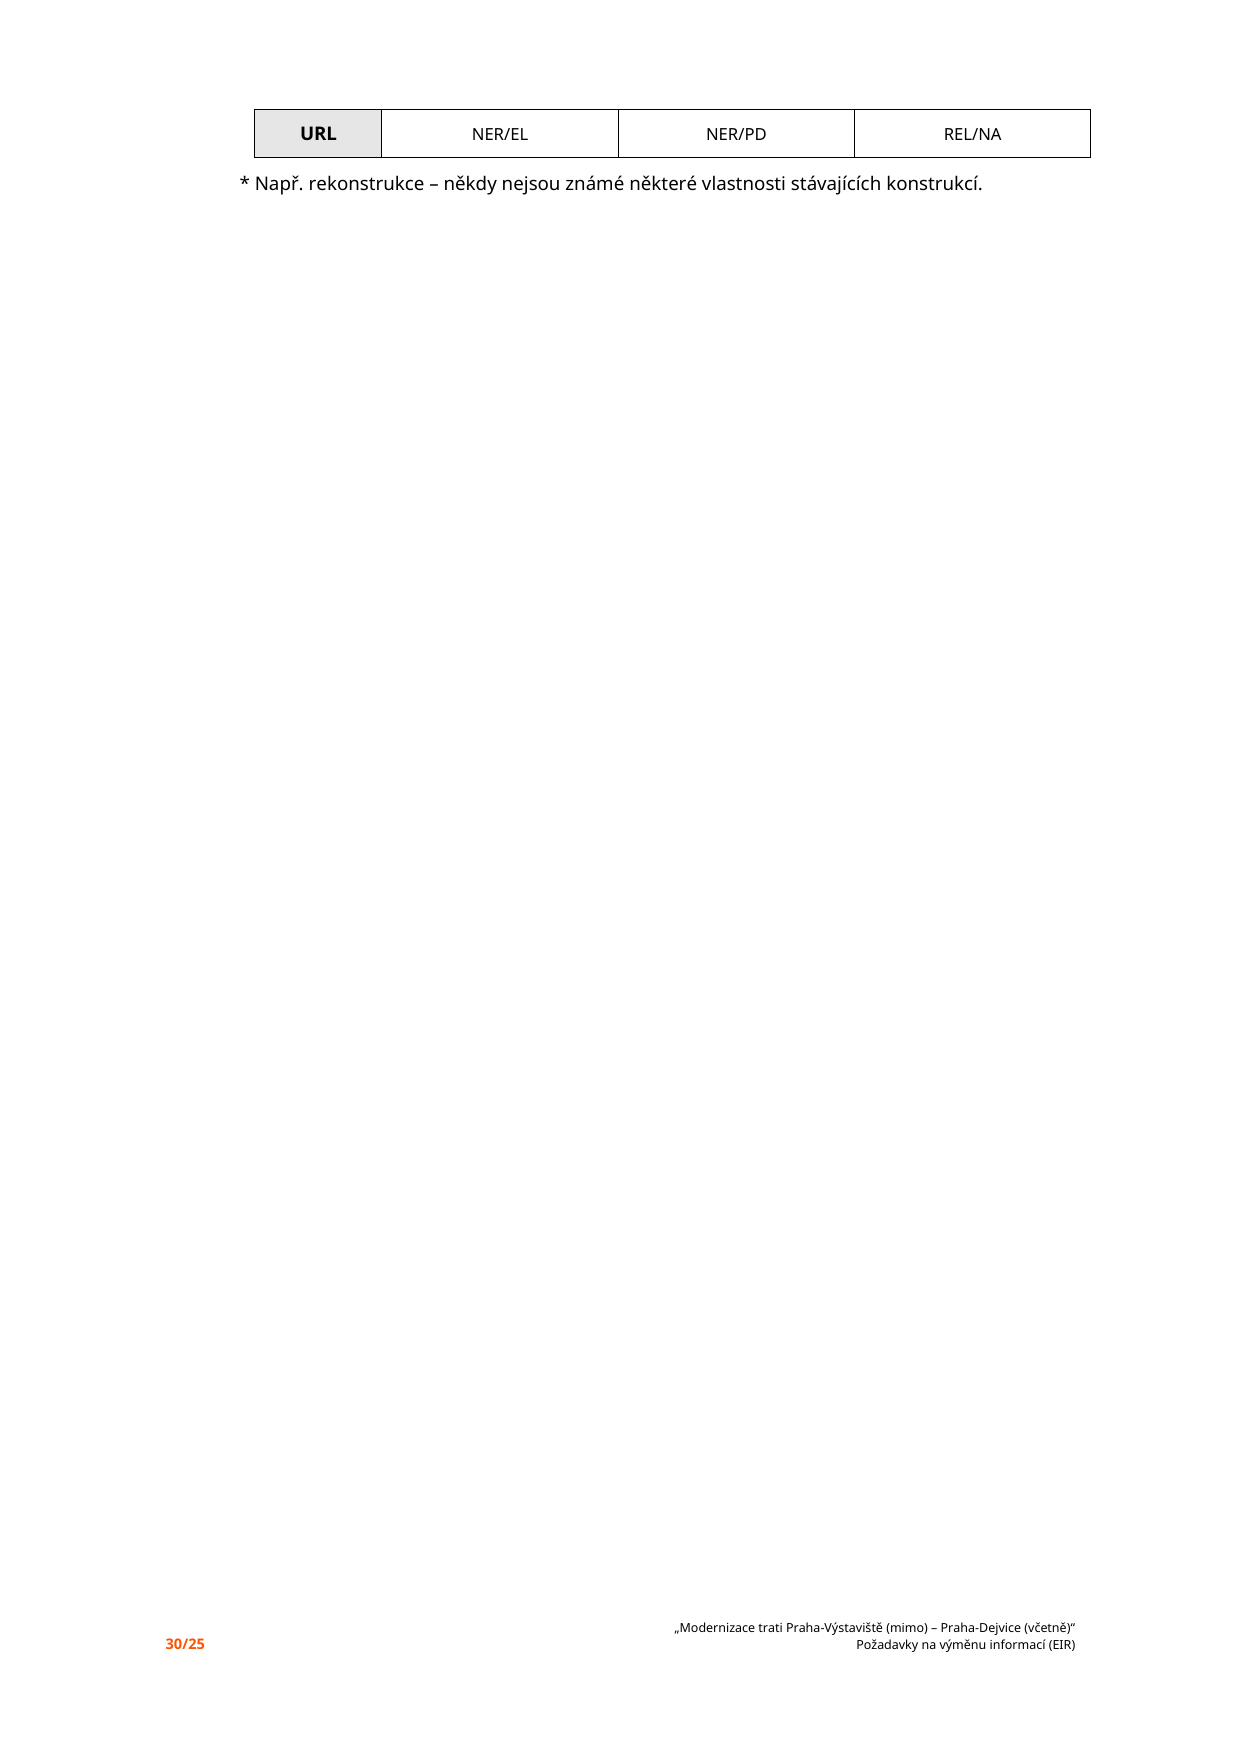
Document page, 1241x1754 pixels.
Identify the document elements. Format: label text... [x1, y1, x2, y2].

table_cell REL/NA [855, 110, 1090, 157]
table_cell URL [255, 110, 381, 157]
table_cell NER/EL [382, 110, 618, 157]
table_cell NER/PD [619, 110, 854, 157]
list * Např. rekonstrukce – někdy nejsou známé některé vlastnosti stávajících konstrukcí. [239, 170, 1075, 196]
